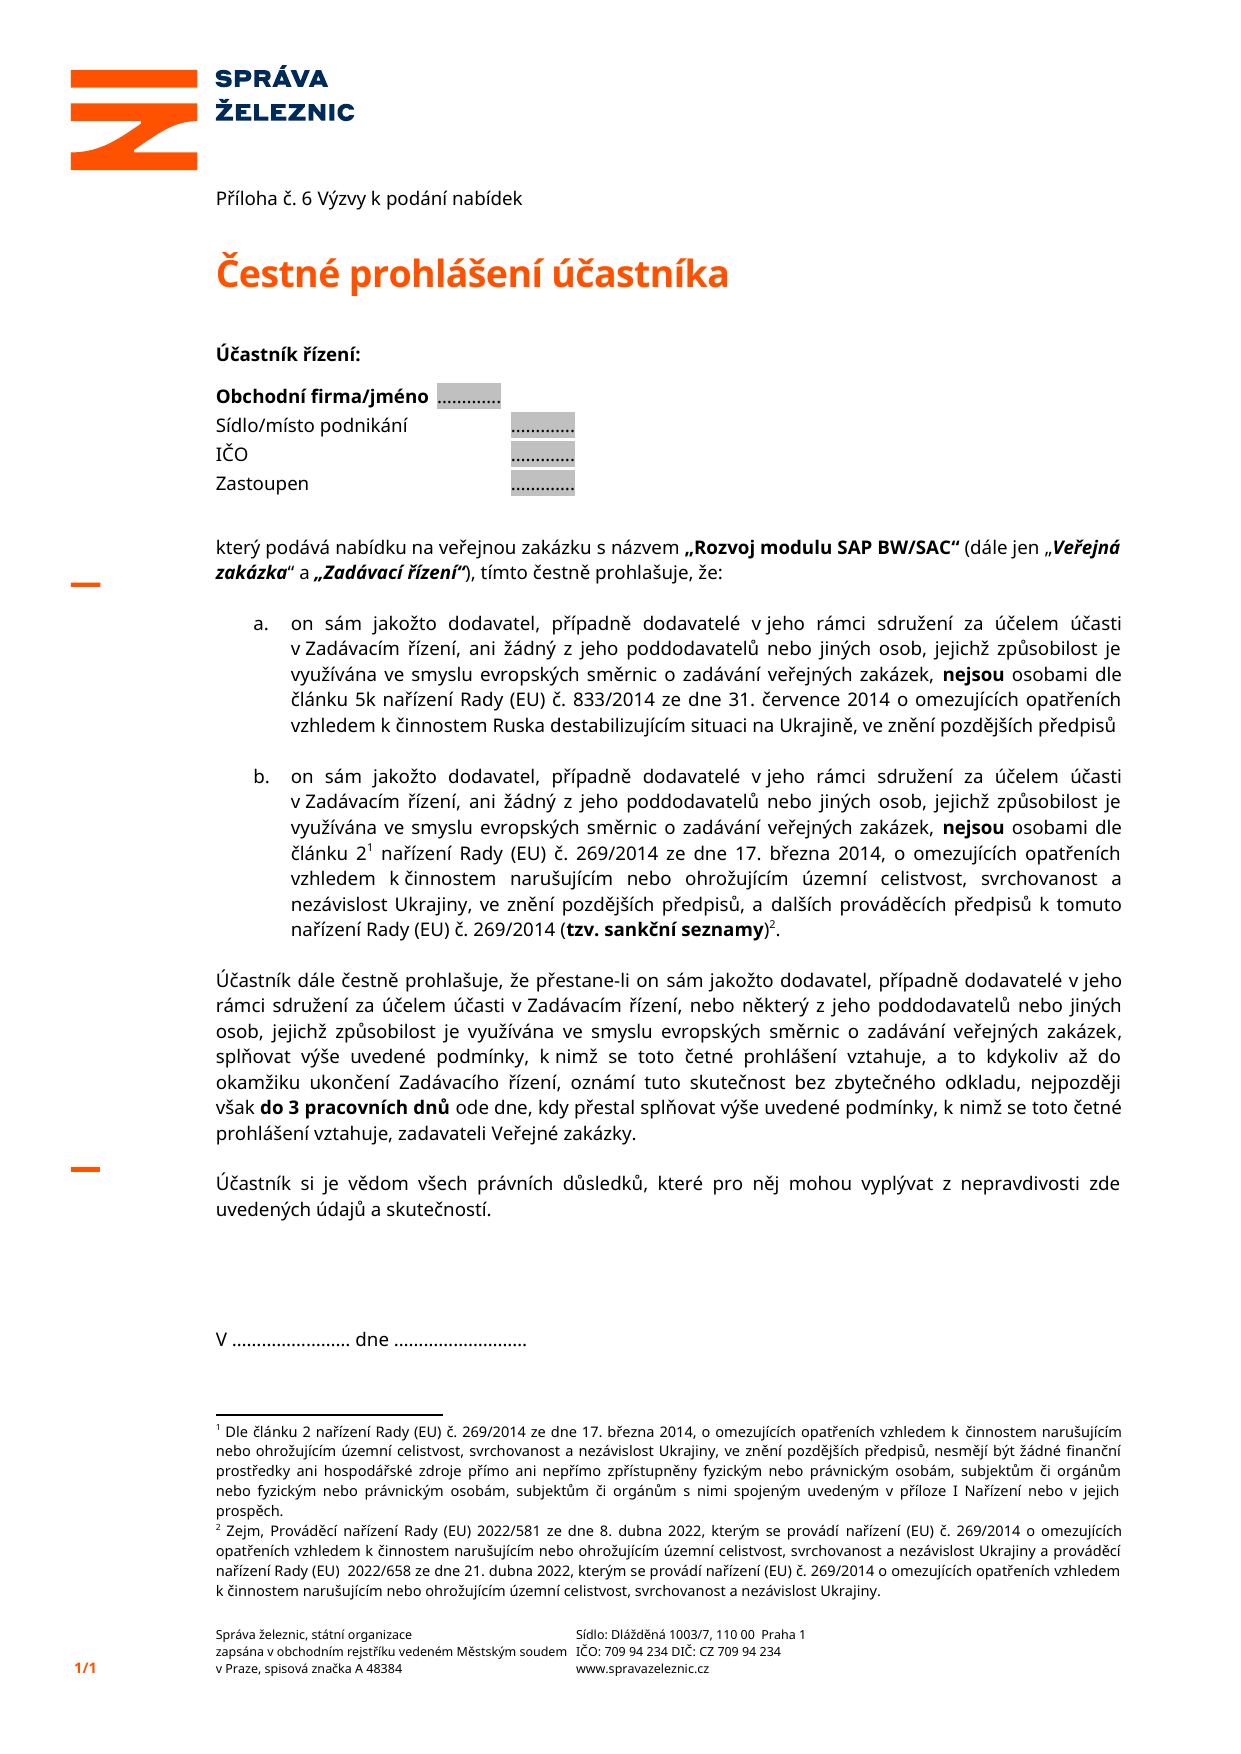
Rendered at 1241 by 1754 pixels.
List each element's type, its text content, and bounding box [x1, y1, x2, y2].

text který podává nabídku na veřejnou zakázku s názvem „Rozvoj modulu SAP BW/SAC“ (dále jen „Veřejná zakázka“ a „Zadávací řízení“), tímto čestně prohlašuje, že: [216, 534, 1122, 585]
text Účastník si je vědom všech právních důsledků, které pro něj mohou vyplývat z nepravdivosti zde uvedených údajů a skutečností. [216, 1171, 1122, 1222]
text Obchodní firma/jméno …………. [216, 380, 1122, 409]
text Sídlo/místo podnikání …………. [216, 409, 1122, 438]
text Zastoupen …………. [216, 467, 1122, 496]
list on sám jakožto dodavatel, případně dodavatelé v jeho rámci sdružení za účelem účasti v Zadávacím řízení, ani žádný z jeho poddodavatelů nebo jiných osob, jejichž způsobilost je využívána ve smyslu evropských směrnic o zadávání veřejných zakázek, nejsou osobami dle článku 2 nařízení Rady (EU) č. 269/2014 ze dne 17. března 2014, o omezujících opatřeních vzhledem k činnostem narušujícím nebo ohrožujícím územní celistvost, svrchovanost a nezávislost Ukrajiny, ve znění pozdějších předpisů, a dalších prováděcích předpisů k tomuto nařízení Rady (EU) č. 269/2014 (tzv. sankční seznamy). [253, 763, 1122, 942]
subtitle Čestné prohlášení účastníka [216, 247, 1122, 298]
text Příloha č. 6 Výzvy k podání nabídek [216, 186, 1122, 211]
text IČO …………. [216, 438, 1122, 467]
text Účastník dále čestně prohlašuje, že přestane-li on sám jakožto dodavatel, případně dodavatelé v jeho rámci sdružení za účelem účasti v Zadávacím řízení, nebo některý z jeho poddodavatelů nebo jiných osob, jejichž způsobilost je využívána ve smyslu evropských směrnic o zadávání veřejných zakázek, splňovat výše uvedené podmínky, k nimž se toto četné prohlášení vztahuje, a to kdykoliv až do okamžiku ukončení Zadávacího řízení, oznámí tuto skutečnost bez zbytečného odkladu, nejpozději však do 3 pracovních dnů ode dne, kdy přestal splňovat výše uvedené podmínky, k nimž se toto četné prohlášení vztahuje, zadavateli Veřejné zakázky. [216, 967, 1122, 1146]
text V …………………… dne ……………………… [216, 1323, 1121, 1352]
text Účastník řízení: [216, 337, 1122, 368]
list on sám jakožto dodavatel, případně dodavatelé v jeho rámci sdružení za účelem účasti v Zadávacím řízení, ani žádný z jeho poddodavatelů nebo jiných osob, jejichž způsobilost je využívána ve smyslu evropských směrnic o zadávání veřejných zakázek, nejsou osobami dle článku 5k nařízení Rady (EU) č. 833/2014 ze dne 31. července 2014 o omezujících opatřeních vzhledem k činnostem Ruska destabilizujícím situaci na Ukrajině, ve znění pozdějších předpisů [253, 610, 1122, 738]
